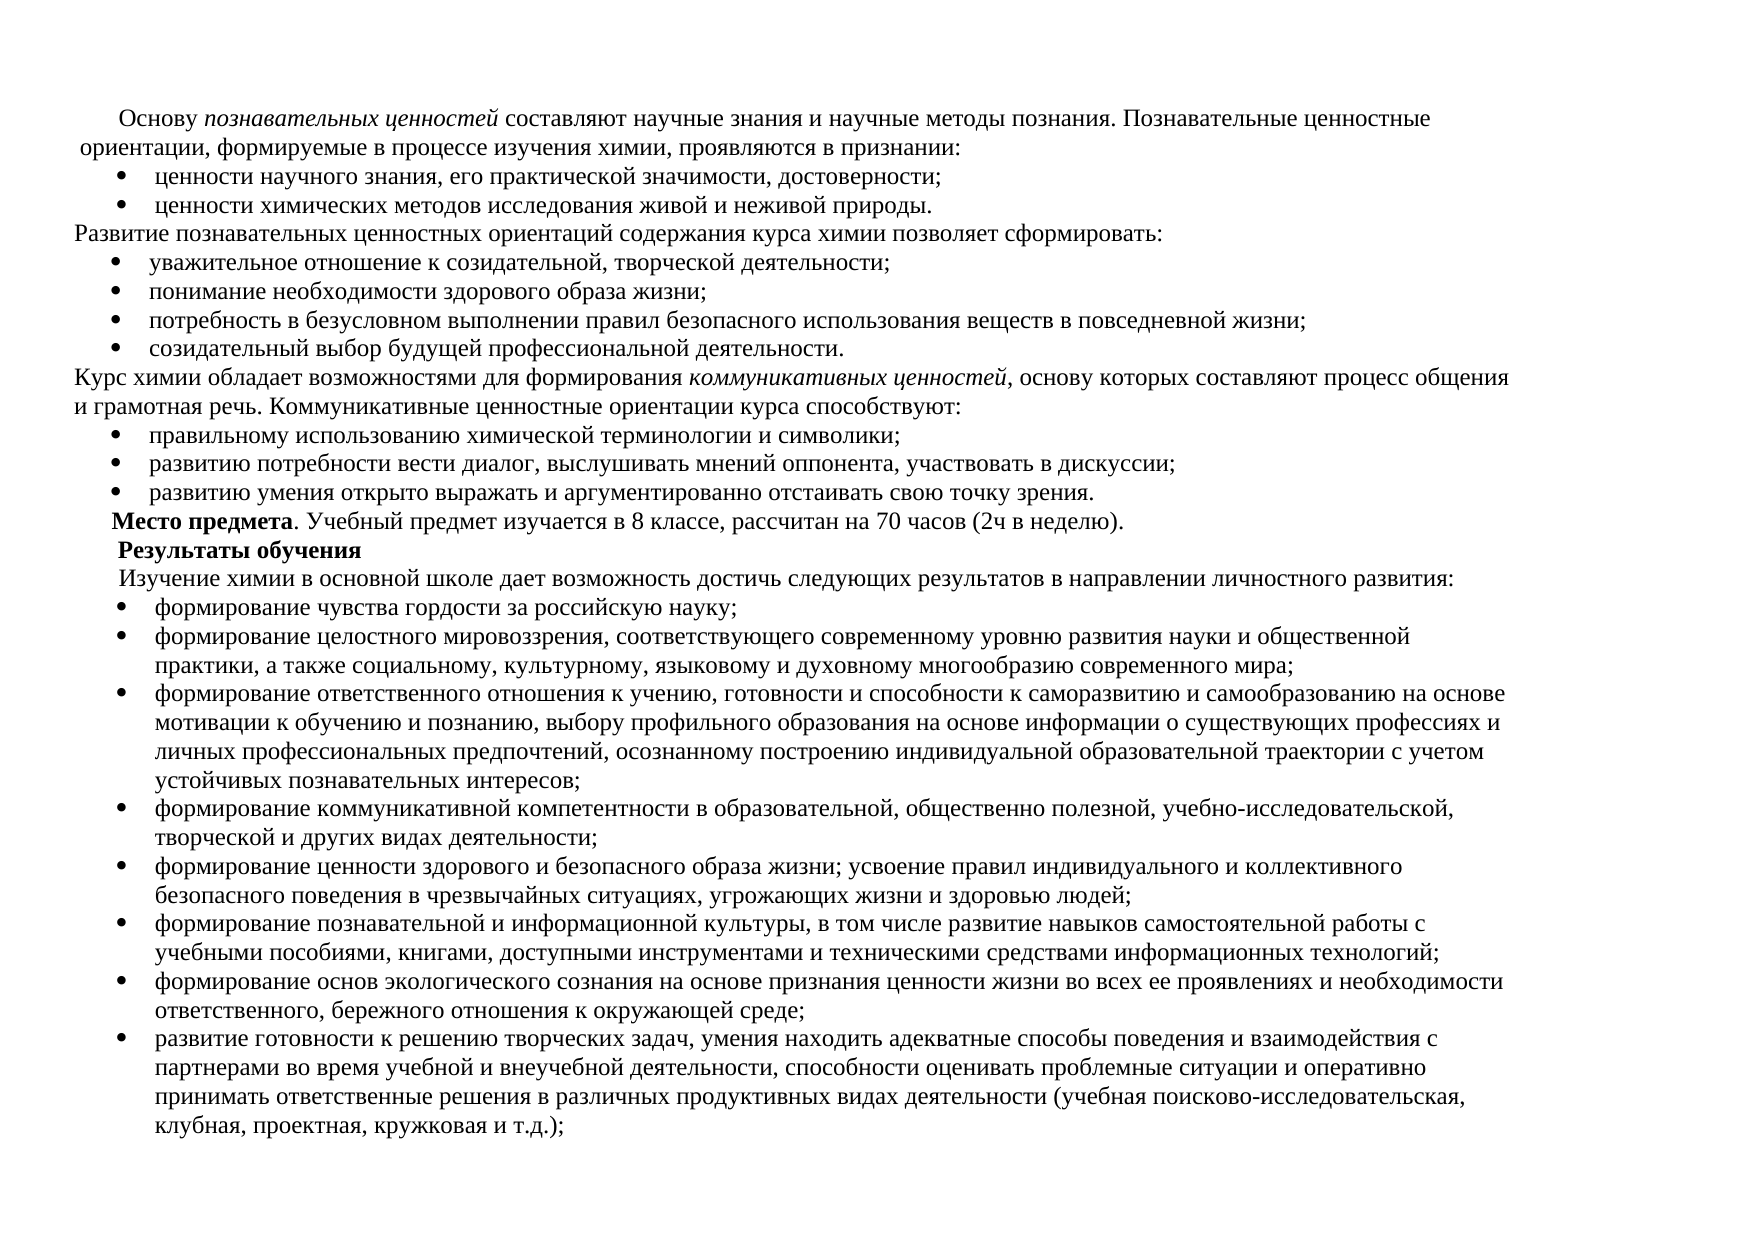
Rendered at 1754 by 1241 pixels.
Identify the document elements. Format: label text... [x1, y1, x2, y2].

text Результаты обучения [111, 535, 1521, 563]
list созидательный выбор будущей профессиональной деятельности. [111, 333, 1521, 362]
list развитию потребности вести диалог, выслушивать мнений оппонента, участвовать в дискуссии; [111, 448, 1521, 477]
text Место предмета. Учебный предмет изучается в 8 классе, рассчитан на 70 часов (2ч в неделю). [111, 506, 1521, 535]
list формирование ответственного отношения к учению, готовности и способности к саморазвитию и самообразованию на основе мотивации к обучению и познанию, выбору профильного образования на основе информации о существующих профессиях и личных профессиональных предпочтений, осознанному построению индивидуальной образовательной траектории с учетом устойчивых познавательных интересов; [117, 678, 1521, 793]
list ценности научного знания, его практической значимости, достоверности; [117, 161, 1521, 190]
text Основу познавательных ценностей составляют научные знания и научные методы познания. Познавательные ценностные ориентации, формируемые в процессе изучения химии, проявляются в признании: [79, 103, 1521, 161]
list формирование познавательной и информационной культуры, в том числе развитие навыков самостоятельной работы с учебными пособиями, книгами, доступными инструментами и техническими средствами информационных технологий; [117, 908, 1521, 966]
list формирование целостного мировоззрения, соответствующего современному уровню развития науки и общественной практики, а также социальному, культурному, языковому и духовному многообразию современного мира; [117, 621, 1521, 678]
list ценности химических методов исследования живой и неживой природы. [117, 190, 1521, 218]
list развитию умения открыто выражать и аргументированно отстаивать свою точку зрения. [111, 477, 1521, 506]
list уважительное отношение к созидательной, творческой деятельности; [111, 247, 1521, 276]
list понимание необходимости здорового образа жизни; [111, 276, 1521, 305]
text Курс химии обладает возможностями для формирования коммуникативных ценностей, основу которых составляют процесс общения и грамотная речь. Коммуникативные ценностные ориентации курса способствуют: [74, 362, 1521, 420]
text Развитие познавательных ценностных ориентаций содержания курса химии позволяет сформировать: [74, 218, 1521, 247]
list потребность в безусловном выполнении правил безопасного использования веществ в повседневной жизни; [111, 305, 1521, 333]
list формирование коммуникативной компетентности в образовательной, общественно полезной, учебно-исследовательской, творческой и других видах деятельности; [117, 793, 1521, 851]
list формирование чувства гордости за российскую науку; [117, 592, 1521, 621]
list правильному использованию химической терминологии и символики; [111, 420, 1521, 448]
text Изучение химии в основной школе дает возможность достичь следующих результатов в направлении личностного развития: [79, 563, 1521, 592]
list развитие готовности к решению творческих задач, умения находить адекватные способы поведения и взаимодействия с партнерами во время учебной и внеучебной деятельности, способности оценивать проблемные ситуации и оперативно принимать ответственные решения в различных продуктивных видах деятельности (учебная поисково-исследовательская, клубная, проектная, кружковая и т.д.); [117, 1023, 1521, 1138]
list формирование основ экологического сознания на основе признания ценности жизни во всех ее проявлениях и необходимости ответственного, бережного отношения к окружающей среде; [117, 966, 1521, 1023]
list формирование ценности здорового и безопасного образа жизни; усвоение правил индивидуального и коллективного безопасного поведения в чрезвычайных ситуациях, угрожающих жизни и здоровью людей; [117, 851, 1521, 908]
